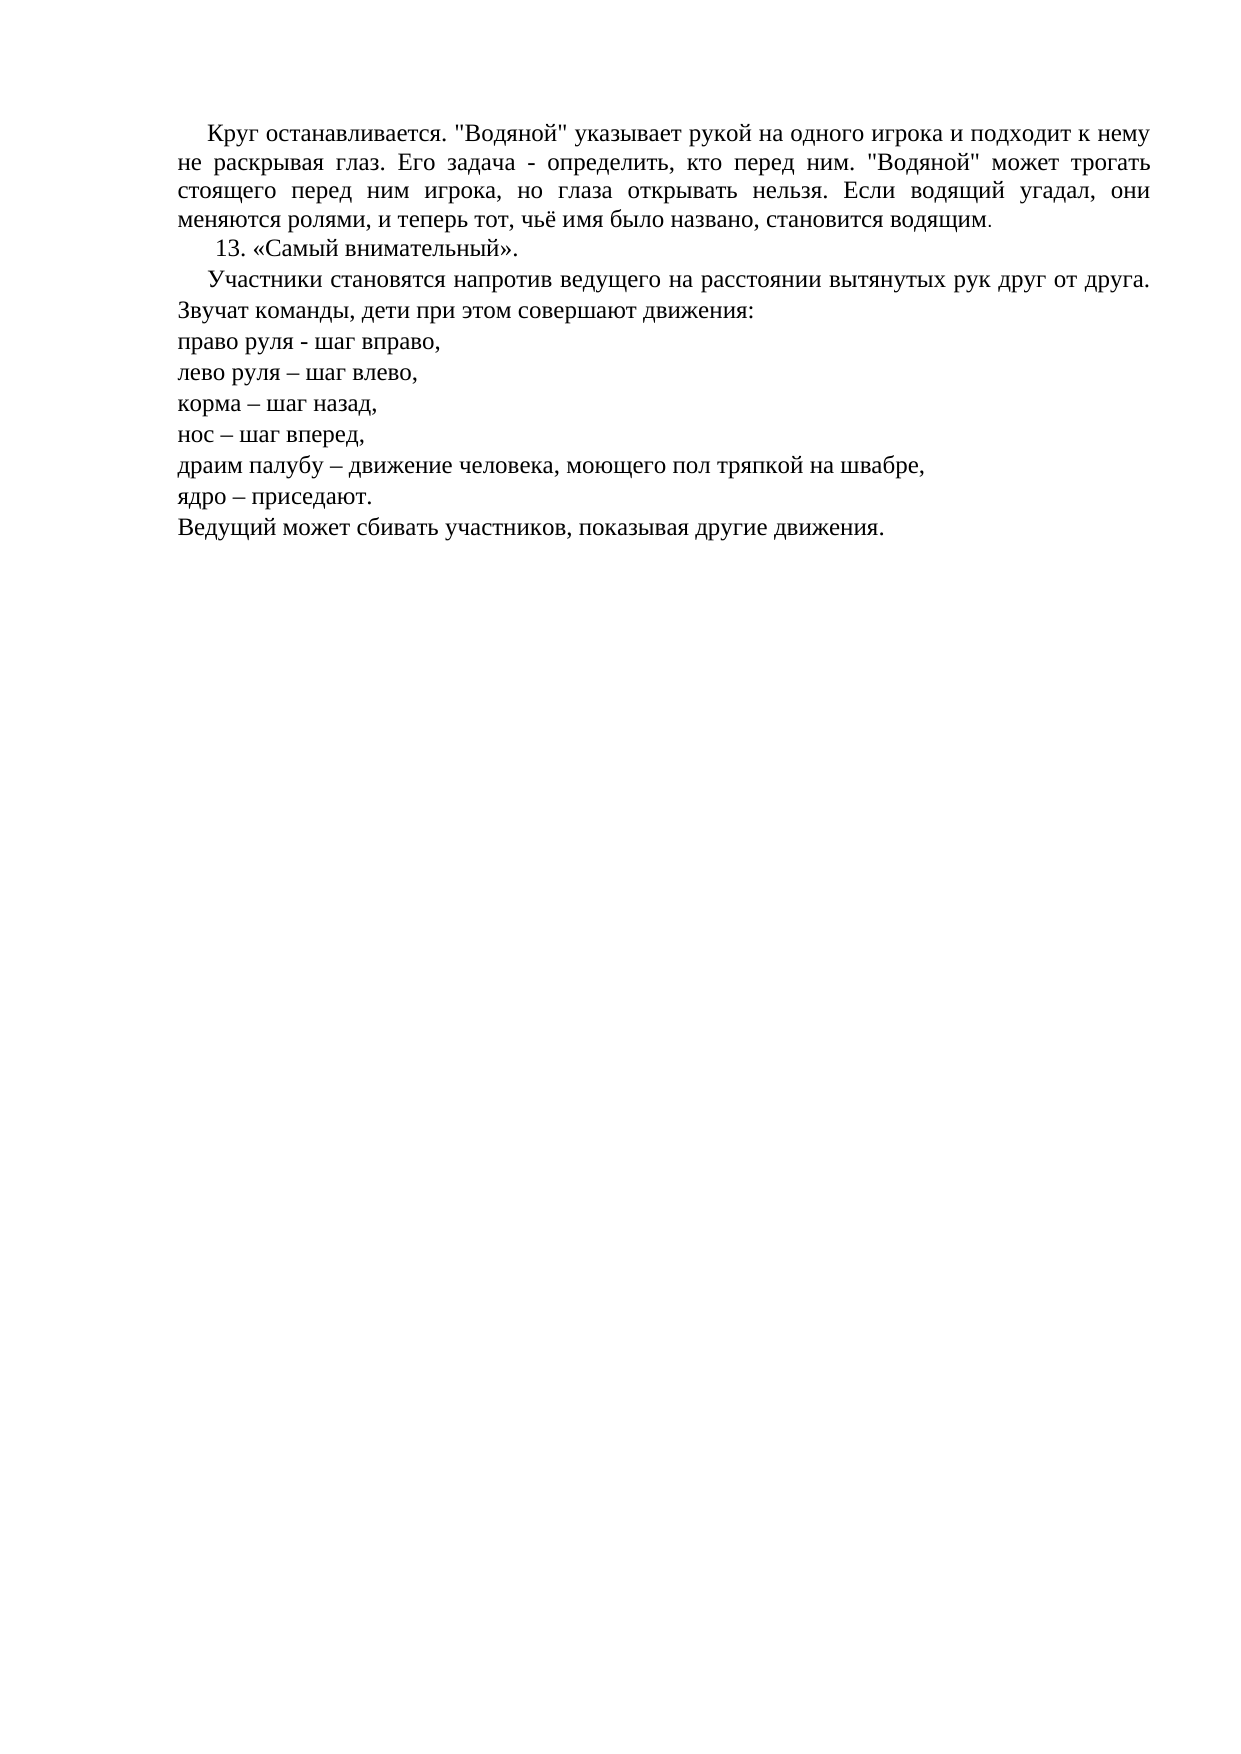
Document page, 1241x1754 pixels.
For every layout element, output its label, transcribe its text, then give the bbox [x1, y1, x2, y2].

text драим палубу – движение человека, моющего пол тряпкой на швабре, [177, 450, 1152, 479]
text Ведущий может сбивать участников, показывая другие движения. [177, 512, 1152, 541]
text ядро – приседают. [177, 481, 1152, 510]
text право руля - шаг вправо, [177, 326, 1152, 355]
list Участники становятся напротив ведущего на расстоянии вытянутых рук друг от друга. Звучат команды, дети при этом совершают движения: [177, 264, 1152, 324]
text Круг останавливается. "Водяной" указывает рукой на одного игрока и подходит к нему не раскрывая глаз. Его задача - определить, кто перед ним. "Водяной" может трогать стоящего перед ним игрока, но глаза открывать нельзя. Если водящий угадал, они меняются ролями, и теперь тот, чьё имя было названо, становится водящим. [177, 118, 1152, 233]
text нос – шаг вперед, [177, 419, 1152, 448]
text корма – шаг назад, [177, 388, 1152, 417]
text лево руля – шаг влево, [177, 357, 1152, 386]
list «Самый внимательный». [215, 233, 1152, 262]
